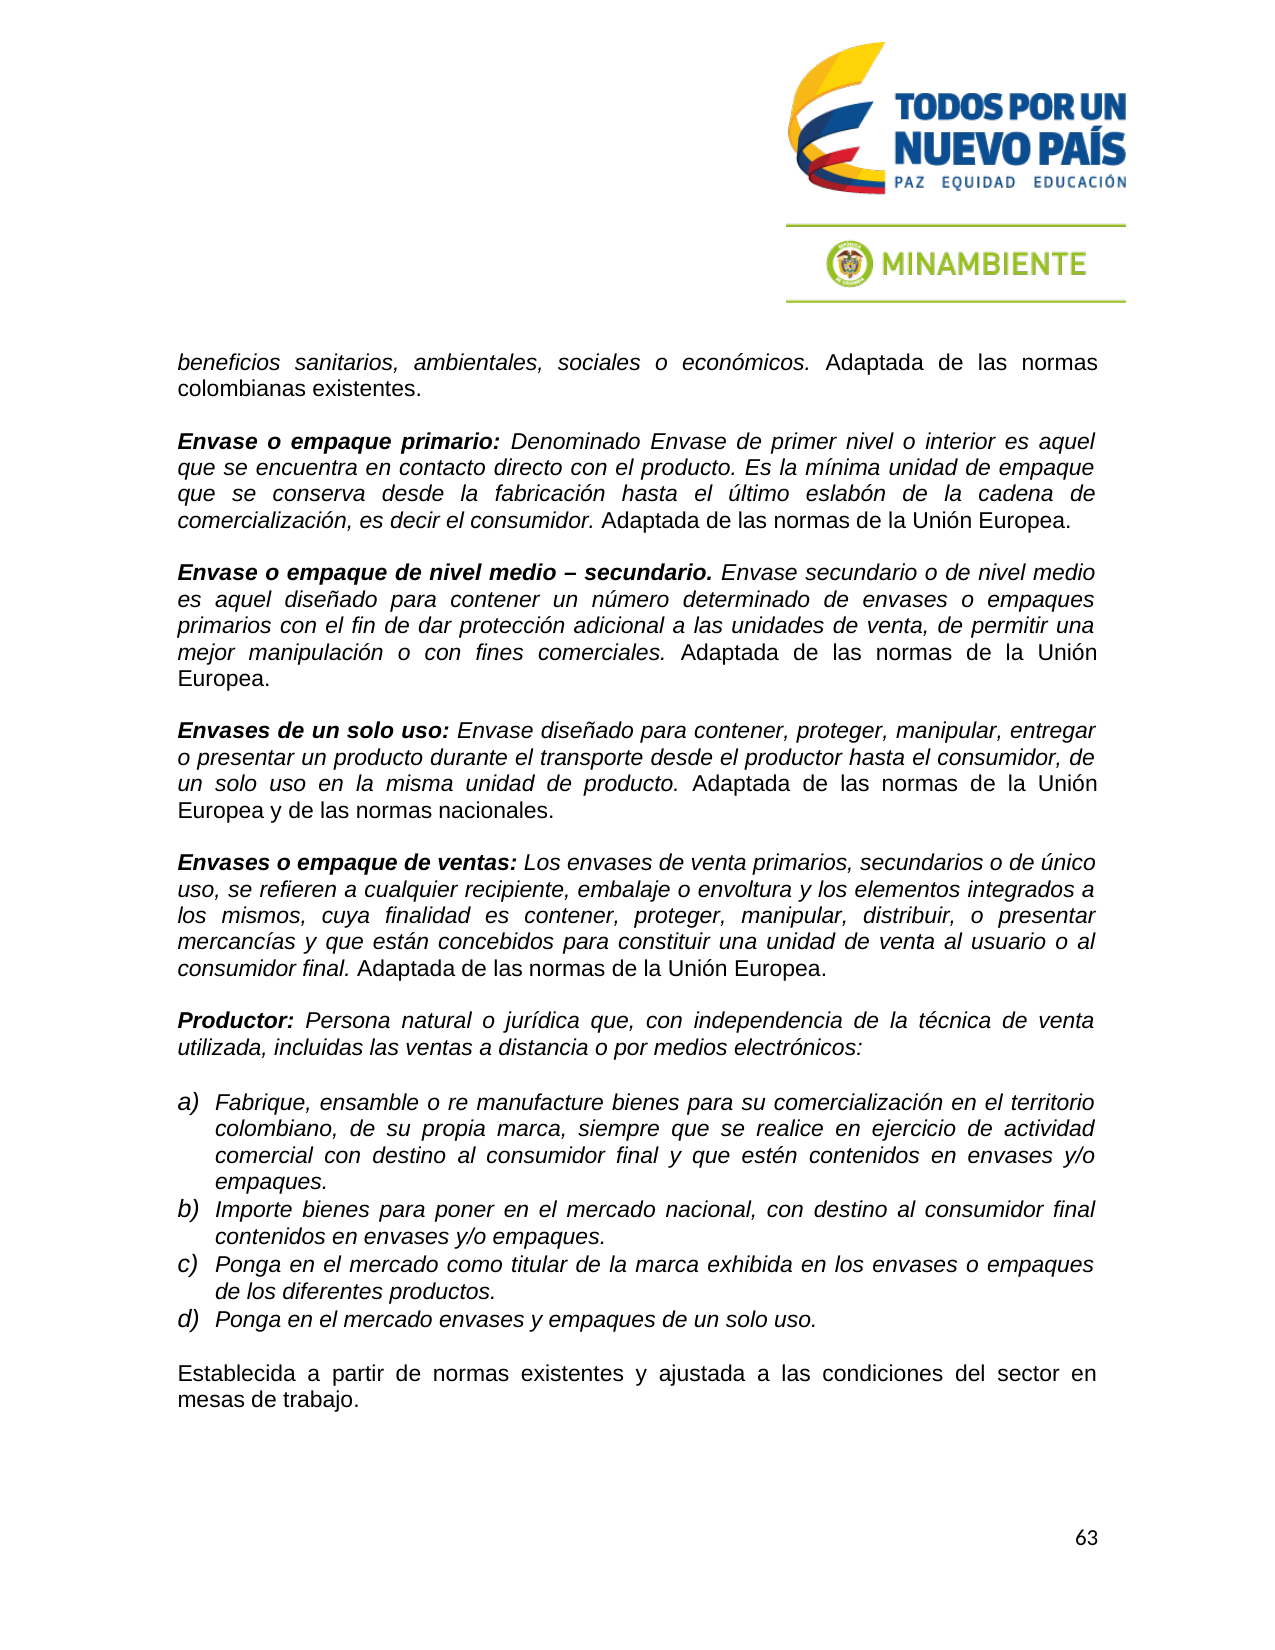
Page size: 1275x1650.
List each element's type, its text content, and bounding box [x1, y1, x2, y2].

list Ponga en el mercado como titular de la marca exhibida en los envases o empaques de los diferentes productos. [177, 1249, 1098, 1304]
text Envase o empaque primario: Denominado Envase de primer nivel o interior es aquel que se encuentra en contacto directo con el producto. Es la mínima unidad de empaque que se conserva desde la fabricación hasta el último eslabón de la cadena de comercialización, es decir el consumidor. Adaptada de las normas de la Unión Europea. [177, 428, 1098, 533]
text Establecida a partir de normas existentes y ajustada a las condiciones del sector en mesas de trabajo. [177, 1359, 1098, 1412]
text Envases o empaque de ventas: Los envases de venta primarios, secundarios o de único uso, se refieren a cualquier recipiente, embalaje o envoltura y los elementos integrados a los mismos, cuya finalidad es contener, proteger, manipular, distribuir, o presentar mercancías y que están concebidos para constituir una unidad de venta al usuario o al consumidor final. Adaptada de las normas de la Unión Europea. [177, 849, 1098, 981]
list Ponga en el mercado envases y empaques de un solo uso. [177, 1304, 1098, 1333]
text Envase o empaque de nivel medio – secundario. Envase secundario o de nivel medio es aquel diseñado para contener un número determinado de envases o empaques primarios con el fin de dar protección adicional a las unidades de venta, de permitir una mejor manipulación o con fines comerciales. Adaptada de las normas de la Unión Europea. [177, 559, 1098, 691]
list Fabrique, ensamble o re manufacture bienes para su comercialización en el territorio colombiano, de su propia marca, siempre que se realice en ejercicio de actividad comercial con destino al consumidor final y que estén contenidos en envases y/o empaques. [177, 1086, 1098, 1194]
picture [785, 42, 1127, 303]
list Importe bienes para poner en el mercado nacional, con destino al consumidor final contenidos en envases y/o empaques. [177, 1194, 1098, 1249]
text Envases de un solo uso: Envase diseñado para contener, proteger, manipular, entregar o presentar un producto durante el transporte desde el productor hasta el consumidor, de un solo uso en la misma unidad de producto. Adaptada de las normas de la Unión Europea y de las normas nacionales. [177, 717, 1098, 823]
text Productor: Persona natural o jurídica que, con independencia de la técnica de venta utilizada, incluidas las ventas a distancia o por medios electrónicos: [177, 1007, 1098, 1060]
